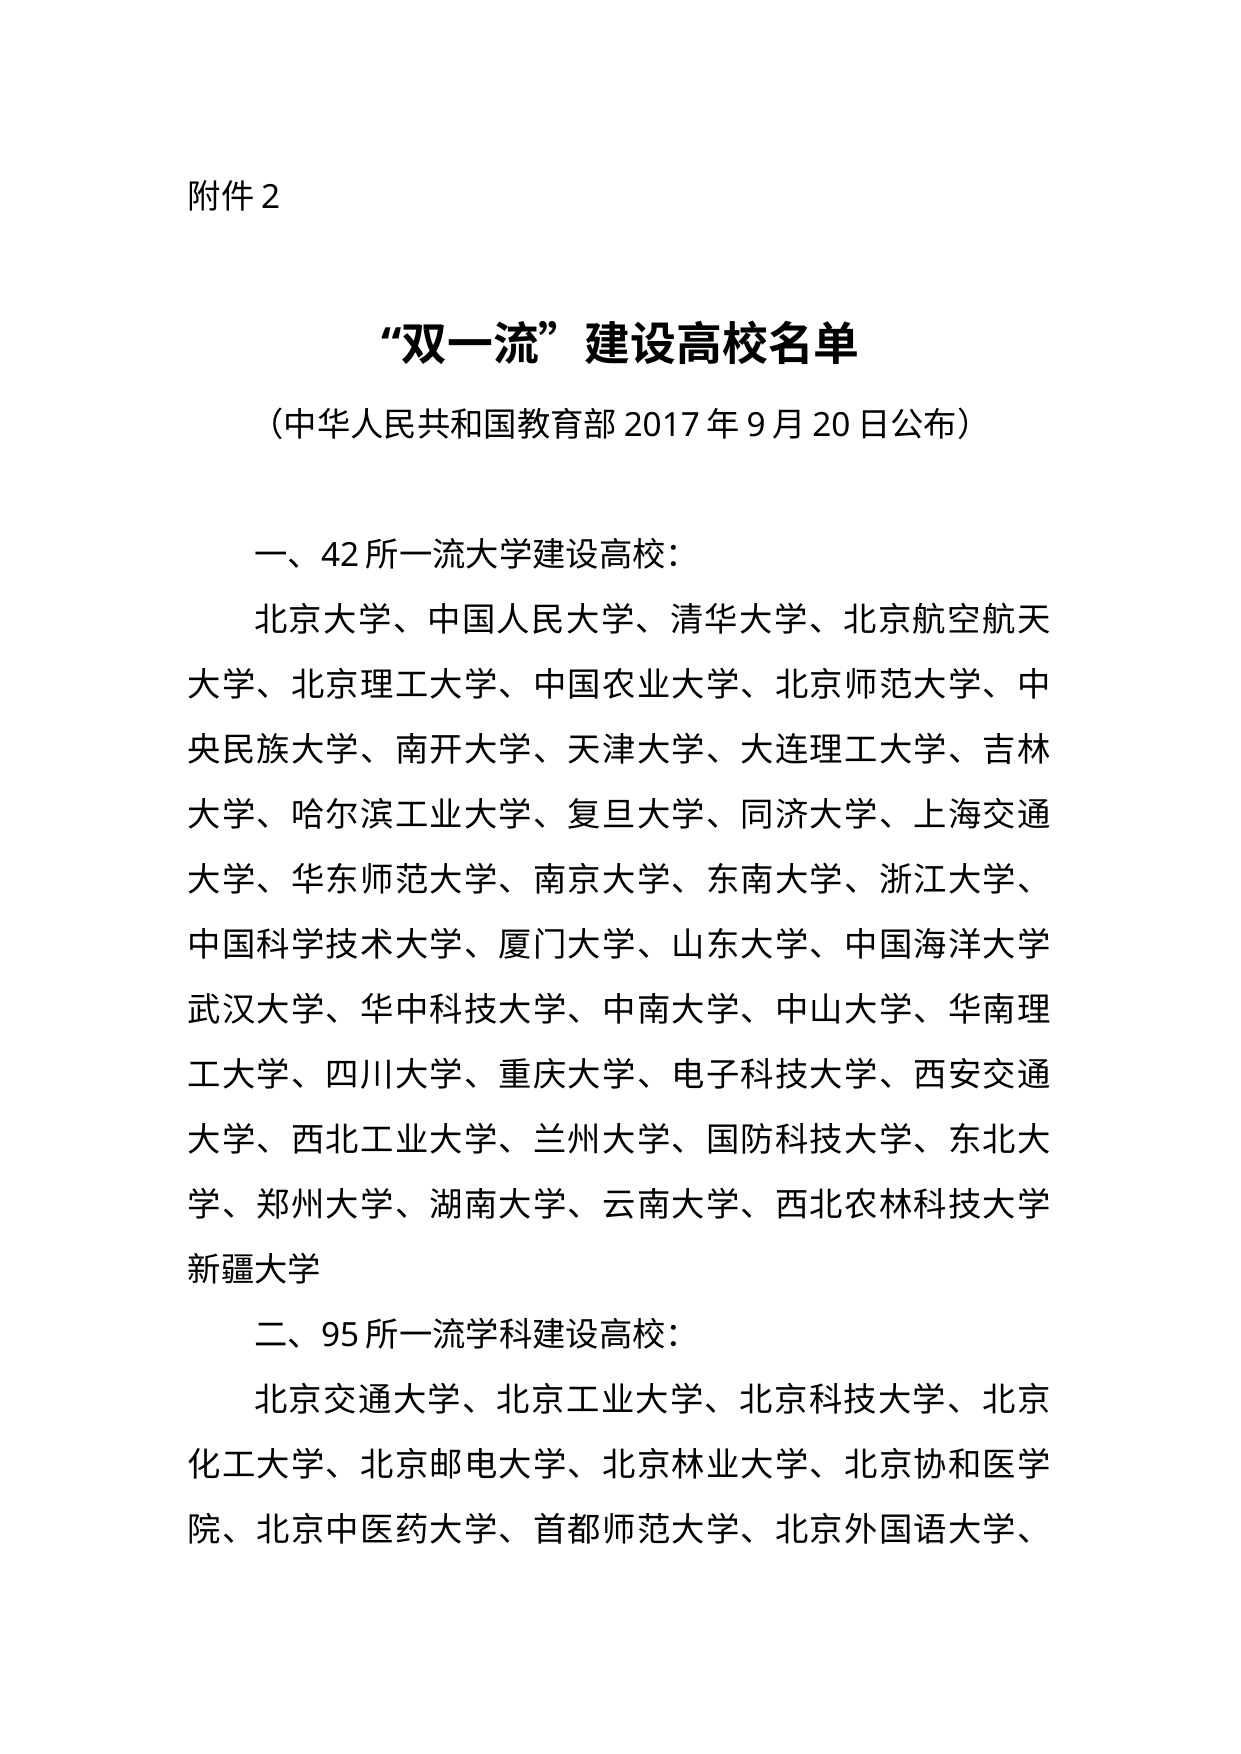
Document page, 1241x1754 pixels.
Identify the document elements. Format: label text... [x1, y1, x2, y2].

text 附件2 [187, 162, 1053, 227]
text （中华人民共和国教育部2017年9月20日公布） [187, 389, 1053, 454]
text 北京大学、中国人民大学、清华大学、北京航空航天大学、北京理工大学、中国农业大学、北京师范大学、中央民族大学、南开大学、天津大学、大连理工大学、吉林大学、哈尔滨工业大学、复旦大学、同济大学、上海交通大学、华东师范大学、南京大学、东南大学、浙江大学、中国科学技术大学、厦门大学、山东大学、中国海洋大学、武汉大学、华中科技大学、中南大学、中山大学、华南理工大学、四川大学、重庆大学、电子科技大学、西安交通大学、西北工业大学、兰州大学、国防科技大学、东北大学、郑州大学、湖南大学、云南大学、西北农林科技大学、新疆大学 [187, 584, 1053, 1299]
text 一、42所一流大学建设高校： [187, 519, 1053, 584]
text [187, 1364, 1053, 1559]
text 二、95所一流学科建设高校： [187, 1299, 1053, 1364]
text “双一流”建设高校名单 [187, 292, 1053, 389]
